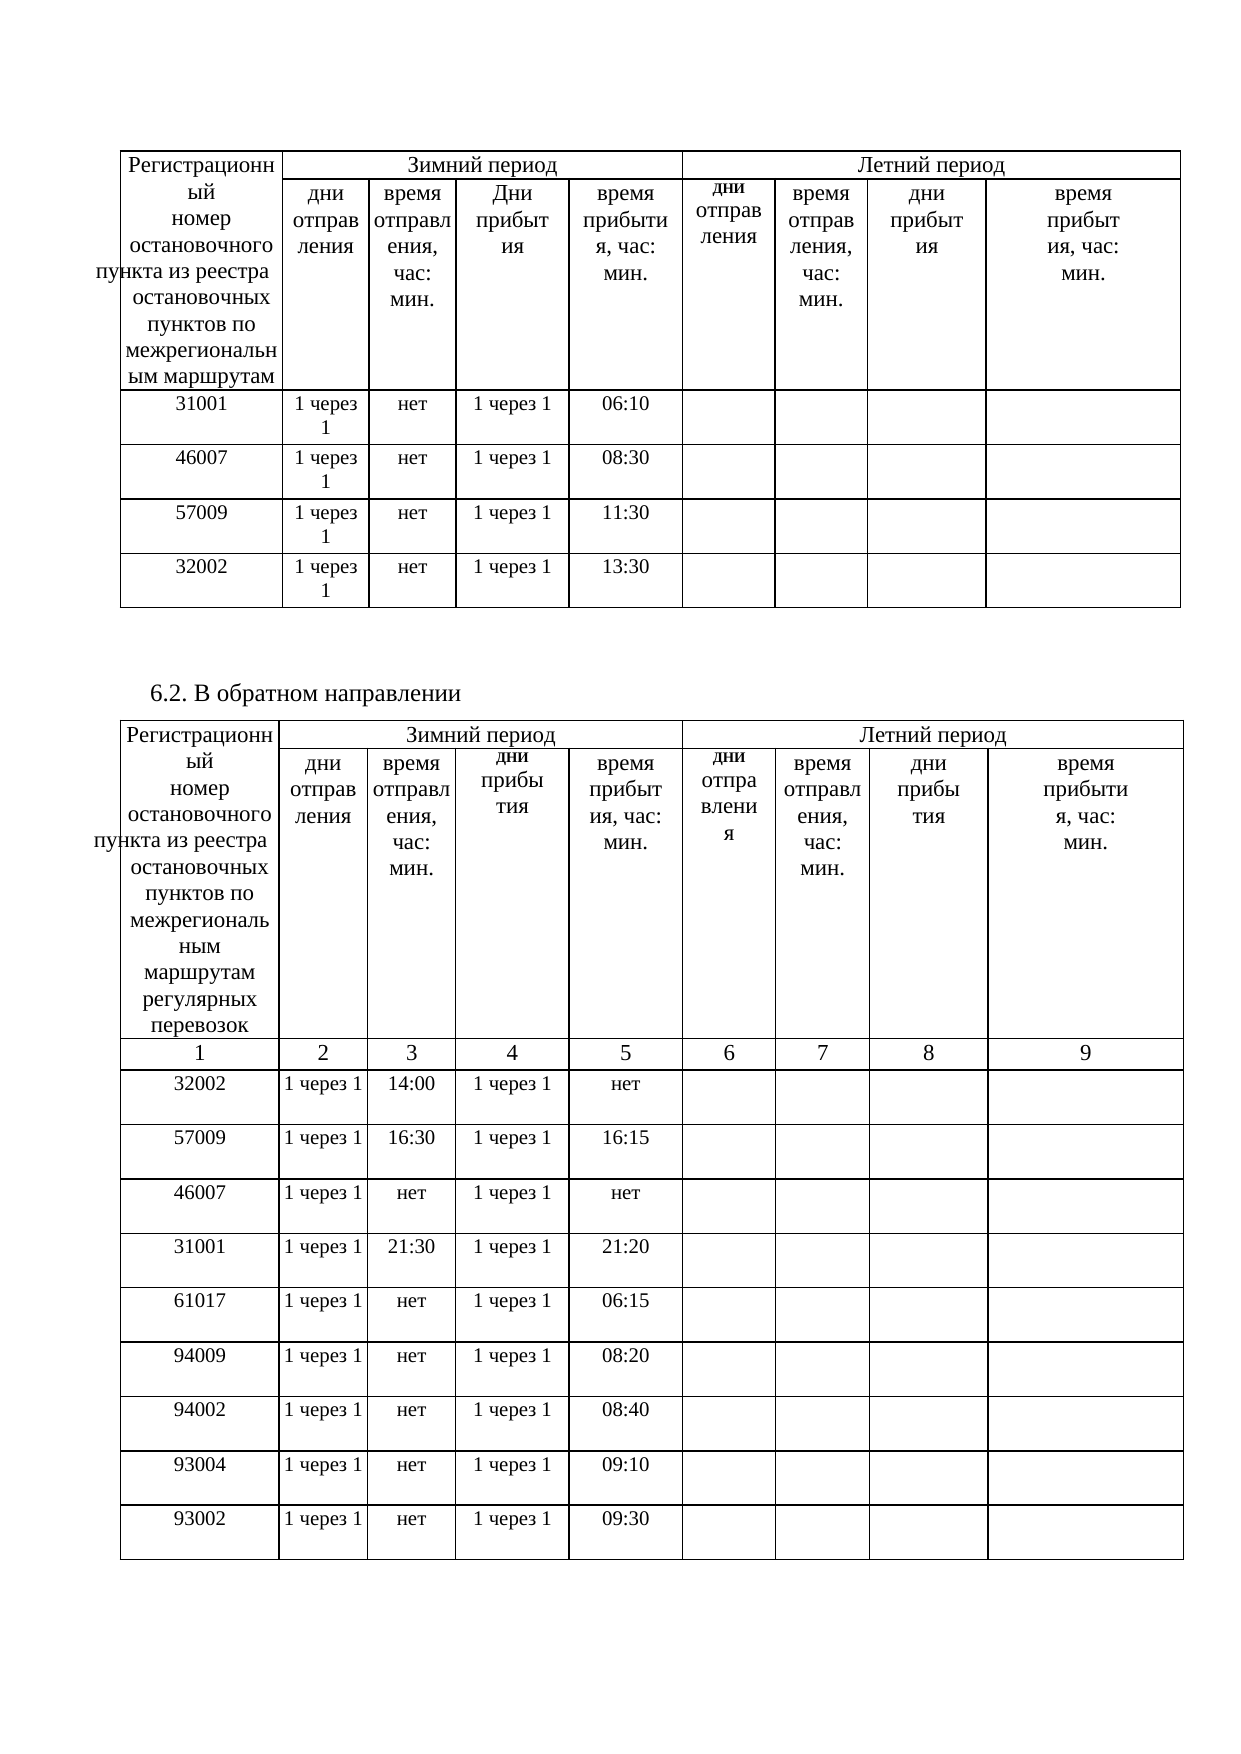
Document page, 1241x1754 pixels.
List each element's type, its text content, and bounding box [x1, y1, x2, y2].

table_cell [870, 1343, 987, 1396]
table_cell 5 [570, 1039, 682, 1069]
table_cell 32002 [121, 554, 282, 607]
table_cell 2 [280, 1039, 367, 1069]
table_cell 08:20 [570, 1343, 682, 1396]
table_cell 32002 [121, 1071, 278, 1124]
table_cell [683, 1343, 775, 1396]
table_cell 61017 [121, 1288, 278, 1341]
table_cell [868, 391, 985, 444]
table_cell [870, 1397, 987, 1450]
table_cell 1 через 1 [456, 1234, 568, 1287]
table_cell [683, 554, 774, 607]
table_cell 1 через 1 [283, 500, 368, 552]
table_cell 7 [776, 1039, 869, 1069]
table_header Летний период [683, 152, 1180, 178]
table_header Зимний период [283, 152, 682, 178]
table_cell [870, 1180, 987, 1232]
table_cell 16:30 [368, 1125, 455, 1178]
table_cell 31001 [121, 1234, 278, 1287]
table_cell 1 через 1 [457, 554, 568, 607]
table_cell 1 через 1 [283, 445, 368, 498]
table_cell [989, 1343, 1183, 1396]
table_cell 1 через 1 [457, 445, 568, 498]
table_cell 08:30 [570, 445, 682, 498]
table_cell 1 через 1 [456, 1452, 568, 1504]
table_cell нет [368, 1343, 455, 1396]
table_cell [776, 391, 867, 444]
table_cell [683, 1234, 775, 1287]
table_cell 1 через 1 [283, 391, 368, 444]
table_cell [683, 1071, 775, 1124]
table_cell 46007 [121, 1180, 278, 1232]
table_cell 16:15 [570, 1125, 682, 1178]
table_cell [776, 445, 867, 498]
table_cell 9 [989, 1039, 1183, 1069]
table_cell 06:10 [570, 391, 682, 444]
table_cell [776, 1343, 869, 1396]
table_cell дни прибы тия [870, 749, 987, 1037]
table_cell [776, 1452, 869, 1504]
table_cell нет [370, 445, 455, 498]
table_cell [776, 1397, 869, 1450]
table_cell нет [368, 1180, 455, 1232]
table_cell [870, 1288, 987, 1341]
table_cell время отправ ления, час: мин. [776, 180, 867, 389]
table_cell 4 [456, 1039, 568, 1069]
table_cell 1 через 1 [280, 1397, 367, 1450]
table_cell 1 через 1 [456, 1506, 568, 1559]
table_cell 6 [683, 1039, 775, 1069]
table_cell [776, 1234, 869, 1287]
table_cell дни отправ ления [280, 749, 367, 1037]
table_cell 1 через 1 [456, 1071, 568, 1124]
table_cell [989, 1506, 1183, 1559]
table_header Летний период [683, 721, 1183, 747]
table_cell [683, 391, 774, 444]
table_cell 06:15 [570, 1288, 682, 1341]
table_cell 09:10 [570, 1452, 682, 1504]
table_cell 1 через 1 [280, 1125, 367, 1178]
table_cell [776, 1125, 869, 1178]
table_cell [987, 391, 1180, 444]
table_cell [683, 1452, 775, 1504]
table_cell [776, 1071, 869, 1124]
table_cell [868, 500, 985, 552]
table_cell 1 через 1 [456, 1125, 568, 1178]
table_cell [683, 445, 774, 498]
table_cell [989, 1125, 1183, 1178]
table_cell 1 через 1 [457, 500, 568, 552]
table_cell [989, 1452, 1183, 1504]
table_cell нет [370, 554, 455, 607]
table_cell [987, 445, 1180, 498]
table_cell [776, 1180, 869, 1232]
table_cell время прибыти я, час: мин. [989, 749, 1183, 1037]
table_cell 1 через 1 [456, 1180, 568, 1232]
table_cell [683, 1288, 775, 1341]
table_cell 31001 [121, 391, 282, 444]
table_header Зимний период [280, 721, 682, 747]
table_cell нет [570, 1071, 682, 1124]
table_cell нет [370, 391, 455, 444]
table_header Регистрационный номер остановочного пункта из реестра остановочных пунктов по межрегиональным маршрутам регулярных перевозок [121, 721, 278, 1037]
table_cell 1 [121, 1039, 278, 1069]
table_cell 1 через 1 [456, 1288, 568, 1341]
table_cell нет [368, 1506, 455, 1559]
table_cell [870, 1071, 987, 1124]
table_cell 08:40 [570, 1397, 682, 1450]
table_cell 09:30 [570, 1506, 682, 1559]
table_cell 1 через 1 [280, 1180, 367, 1232]
table_cell дни прибыт ия [868, 180, 985, 389]
table_cell [776, 500, 867, 552]
table_cell [870, 1452, 987, 1504]
table_cell 93002 [121, 1506, 278, 1559]
table_cell [989, 1180, 1183, 1232]
table_cell [870, 1506, 987, 1559]
table_cell [776, 1506, 869, 1559]
table_cell 8 [870, 1039, 987, 1069]
table_cell 94009 [121, 1343, 278, 1396]
table_cell нет [368, 1288, 455, 1341]
table_cell дни отправ ления [283, 180, 368, 389]
table_cell 93004 [121, 1452, 278, 1504]
table_cell Дни прибыт ия [457, 180, 568, 389]
table_cell 1 через 1 [456, 1397, 568, 1450]
table_cell [989, 1288, 1183, 1341]
table_cell время прибыти я, час: мин. [570, 180, 682, 389]
table_cell [776, 554, 867, 607]
table_cell [683, 1180, 775, 1232]
table_cell ДНИ отпра влени я [683, 749, 775, 1037]
table_cell 1 через 1 [280, 1452, 367, 1504]
table_cell 94002 [121, 1397, 278, 1450]
table_cell [987, 500, 1180, 552]
table_cell 14:00 [368, 1071, 455, 1124]
table_cell 46007 [121, 445, 282, 498]
table_cell 1 через 1 [280, 1071, 367, 1124]
table_cell 57009 [121, 500, 282, 552]
table_cell 1 через 1 [280, 1343, 367, 1396]
table_cell нет [368, 1397, 455, 1450]
table_cell время отправл ения, час: мин. [370, 180, 455, 389]
table_cell [870, 1234, 987, 1287]
table_cell [989, 1397, 1183, 1450]
table_cell 21:30 [368, 1234, 455, 1287]
table_cell [987, 554, 1180, 607]
table_cell 3 [368, 1039, 455, 1069]
table_cell 1 через 1 [457, 391, 568, 444]
table_cell [683, 1125, 775, 1178]
text 6.2. В обратном направлении [150, 678, 1090, 707]
table_cell 1 через 1 [283, 554, 368, 607]
table_cell 1 через 1 [280, 1506, 367, 1559]
table_cell [776, 1288, 869, 1341]
table_cell 21:20 [570, 1234, 682, 1287]
table_cell [868, 445, 985, 498]
table_cell время прибыт ия, час: мин. [570, 749, 682, 1037]
table_cell [870, 1125, 987, 1178]
table_cell [989, 1071, 1183, 1124]
table_cell время отправл ения, час: мин. [368, 749, 455, 1037]
table_cell ДНИ прибы тия [456, 749, 568, 1037]
table_cell время отправл ения, час: мин. [776, 749, 869, 1037]
table_cell нет [370, 500, 455, 552]
table_cell 1 через 1 [280, 1234, 367, 1287]
table_header Регистрационный номер остановочного пункта из реестра остановочных пунктов по межрегиональным маршрутам регулярных перевозок [121, 152, 282, 389]
table_cell 1 через 1 [280, 1288, 367, 1341]
table_cell [683, 500, 774, 552]
table_cell ДНИ отправ ления [683, 180, 774, 389]
table_cell 1 через 1 [456, 1343, 568, 1396]
table_cell нет [570, 1180, 682, 1232]
table_cell [989, 1234, 1183, 1287]
table_cell 11:30 [570, 500, 682, 552]
table_cell 13:30 [570, 554, 682, 607]
table_cell время прибыт ия, час: мин. [987, 180, 1180, 389]
table_cell [683, 1506, 775, 1559]
table_cell [683, 1397, 775, 1450]
table_cell [868, 554, 985, 607]
table_cell 57009 [121, 1125, 278, 1178]
table_cell нет [368, 1452, 455, 1504]
